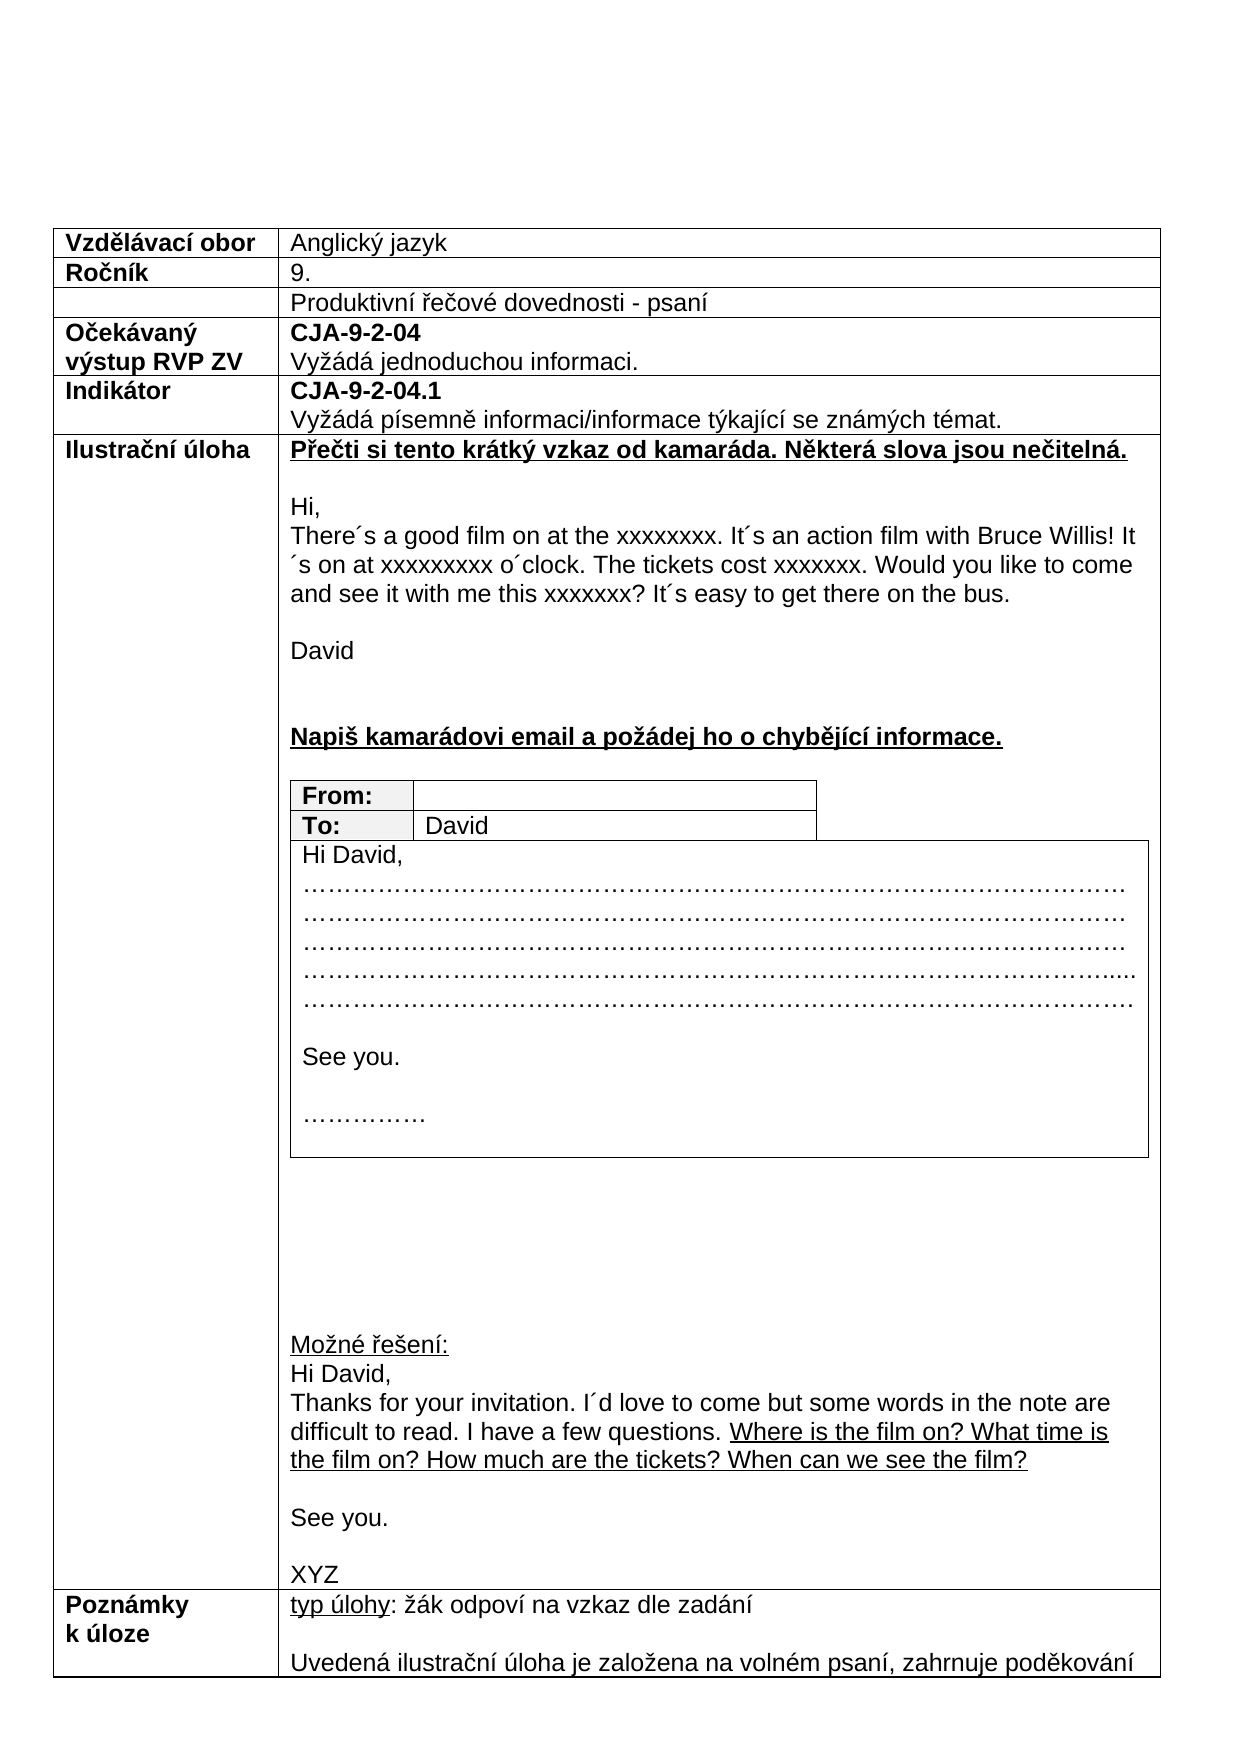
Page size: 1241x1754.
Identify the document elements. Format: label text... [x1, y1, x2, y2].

table_cell CJA-9-2-04 Vyžádá jednoduchou informaci. [279, 318, 1160, 375]
table_cell Přečti si tento krátký vzkaz od kamaráda. Některá slova jsou nečitelná. Hi, There´s a good film on at the xxxxxxxx. It´s an action film with Bruce Willis! It´s on at xxxxxxxxx o´clock. The tickets cost xxxxxxx. Would you like to come and see it with me this xxxxxxx? It´s easy to get there on the bus. David Napiš kamarádovi email a požádej ho o chybějící informace. Možné řešení: Hi David, Thanks for your invitation. I´d love to come but some words in the note are difficult to read. I have a few questions. Where is the film on? What time is the film on? How much are the tickets? When can we see the film? See you. XYZ [279, 435, 1160, 1589]
table_cell Očekávaný výstup RVP ZV [54, 318, 278, 375]
table_header Anglický jazyk [279, 229, 1160, 257]
table_cell Ročník [54, 258, 278, 287]
table_cell [54, 288, 278, 317]
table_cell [279, 1590, 1160, 1676]
table_header Vzdělávací obor [54, 229, 278, 257]
table_cell CJA-9-2-04.1 Vyžádá písemně informaci/informace týkající se známých témat. [279, 376, 1160, 434]
table_cell Produktivní řečové dovednosti - psaní [279, 288, 1160, 317]
table_cell 9. [279, 258, 1160, 287]
table_cell Poznámky k úloze [54, 1590, 278, 1676]
table_cell Indikátor [54, 376, 278, 434]
table_cell Ilustrační úloha [54, 435, 278, 1589]
